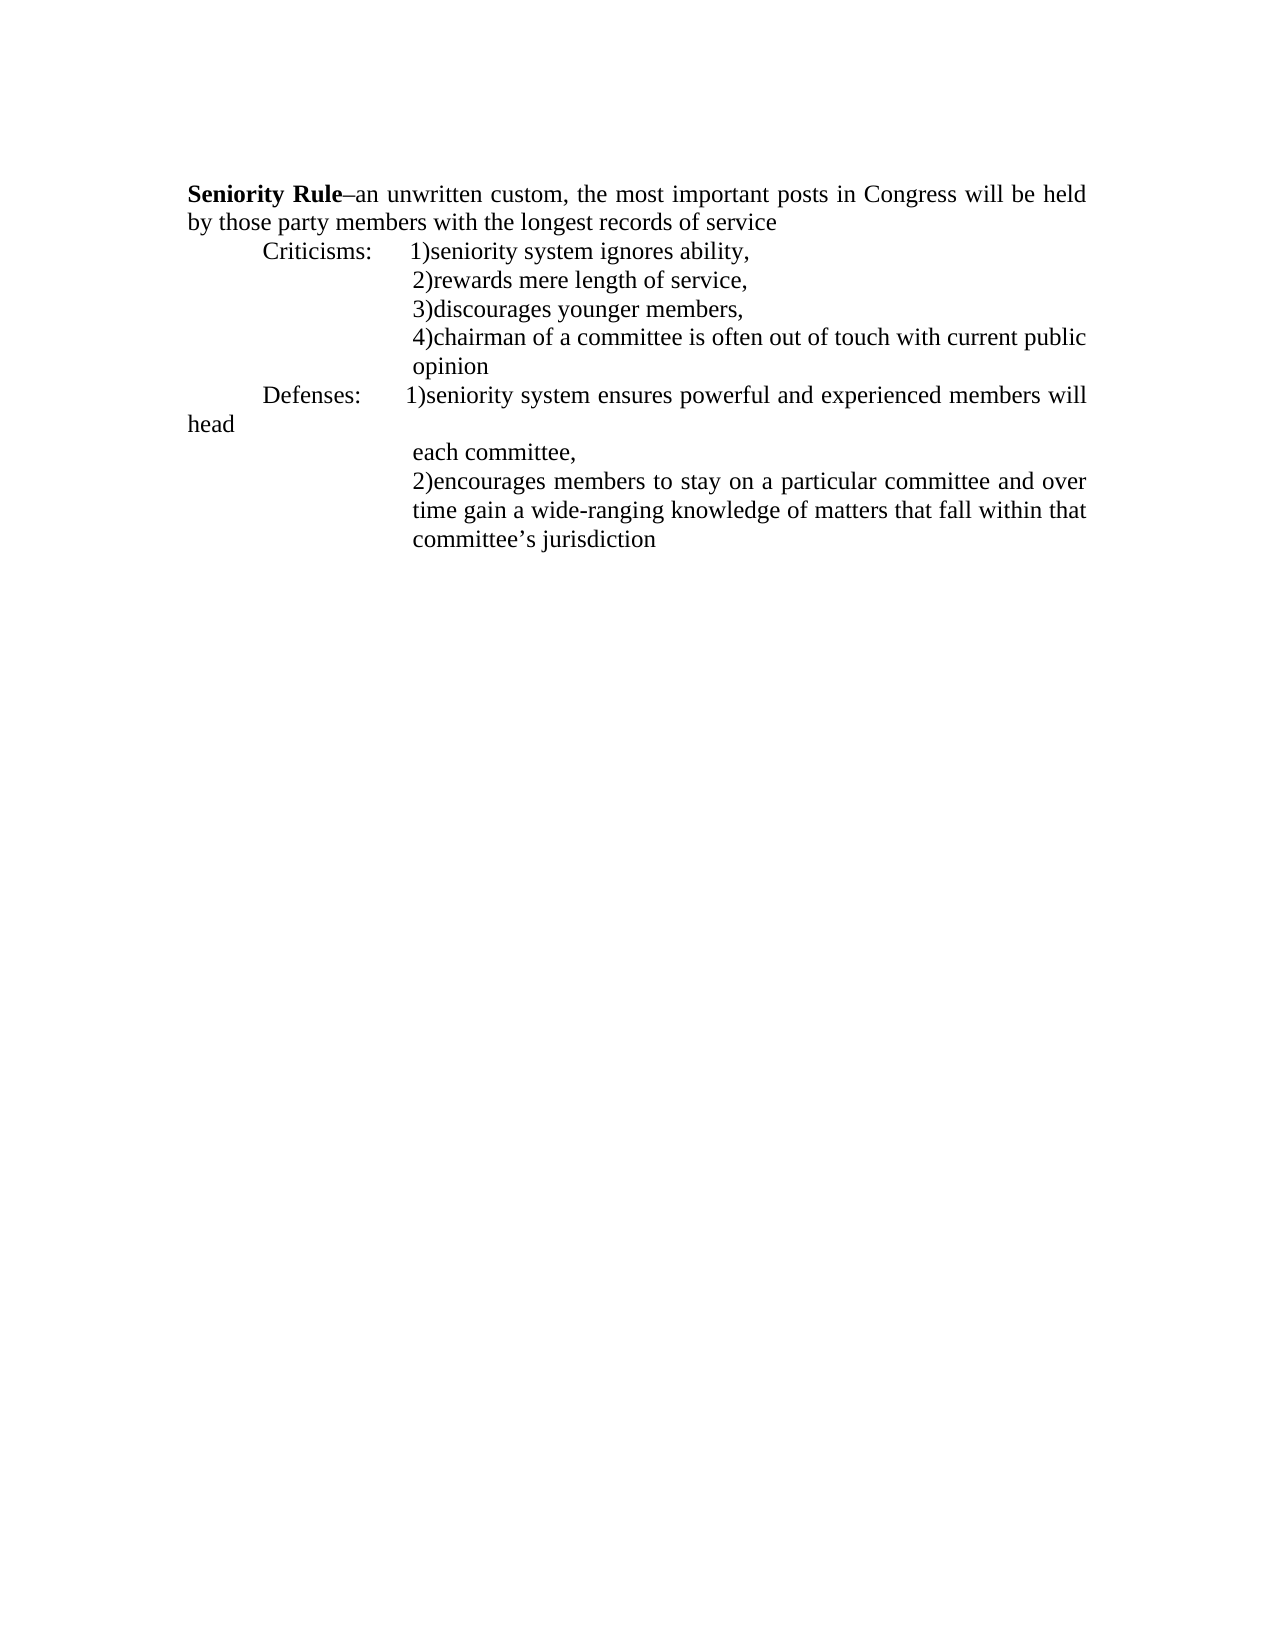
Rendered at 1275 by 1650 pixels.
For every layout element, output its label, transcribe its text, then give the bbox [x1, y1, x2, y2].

text Criticisms: 1)seniority system ignores ability, [187, 236, 1087, 265]
text 4)chairman of a committee is often out of touch with current public opinion [412, 322, 1087, 380]
text 2)encourages members to stay on a particular committee and over time gain a wide-ranging knowledge of matters that fall within that committee’s jurisdiction [412, 466, 1087, 552]
text Seniority Rule–an unwritten custom, the most important posts in Congress will be held by those party members with the longest records of service [187, 179, 1087, 236]
text 3)discourages younger members, [337, 294, 1087, 322]
text 2)rewards mere length of service, [337, 265, 1087, 294]
text Defenses: 1)seniority system ensures powerful and experienced members will head [187, 380, 1087, 437]
text each committee, [337, 437, 1087, 466]
